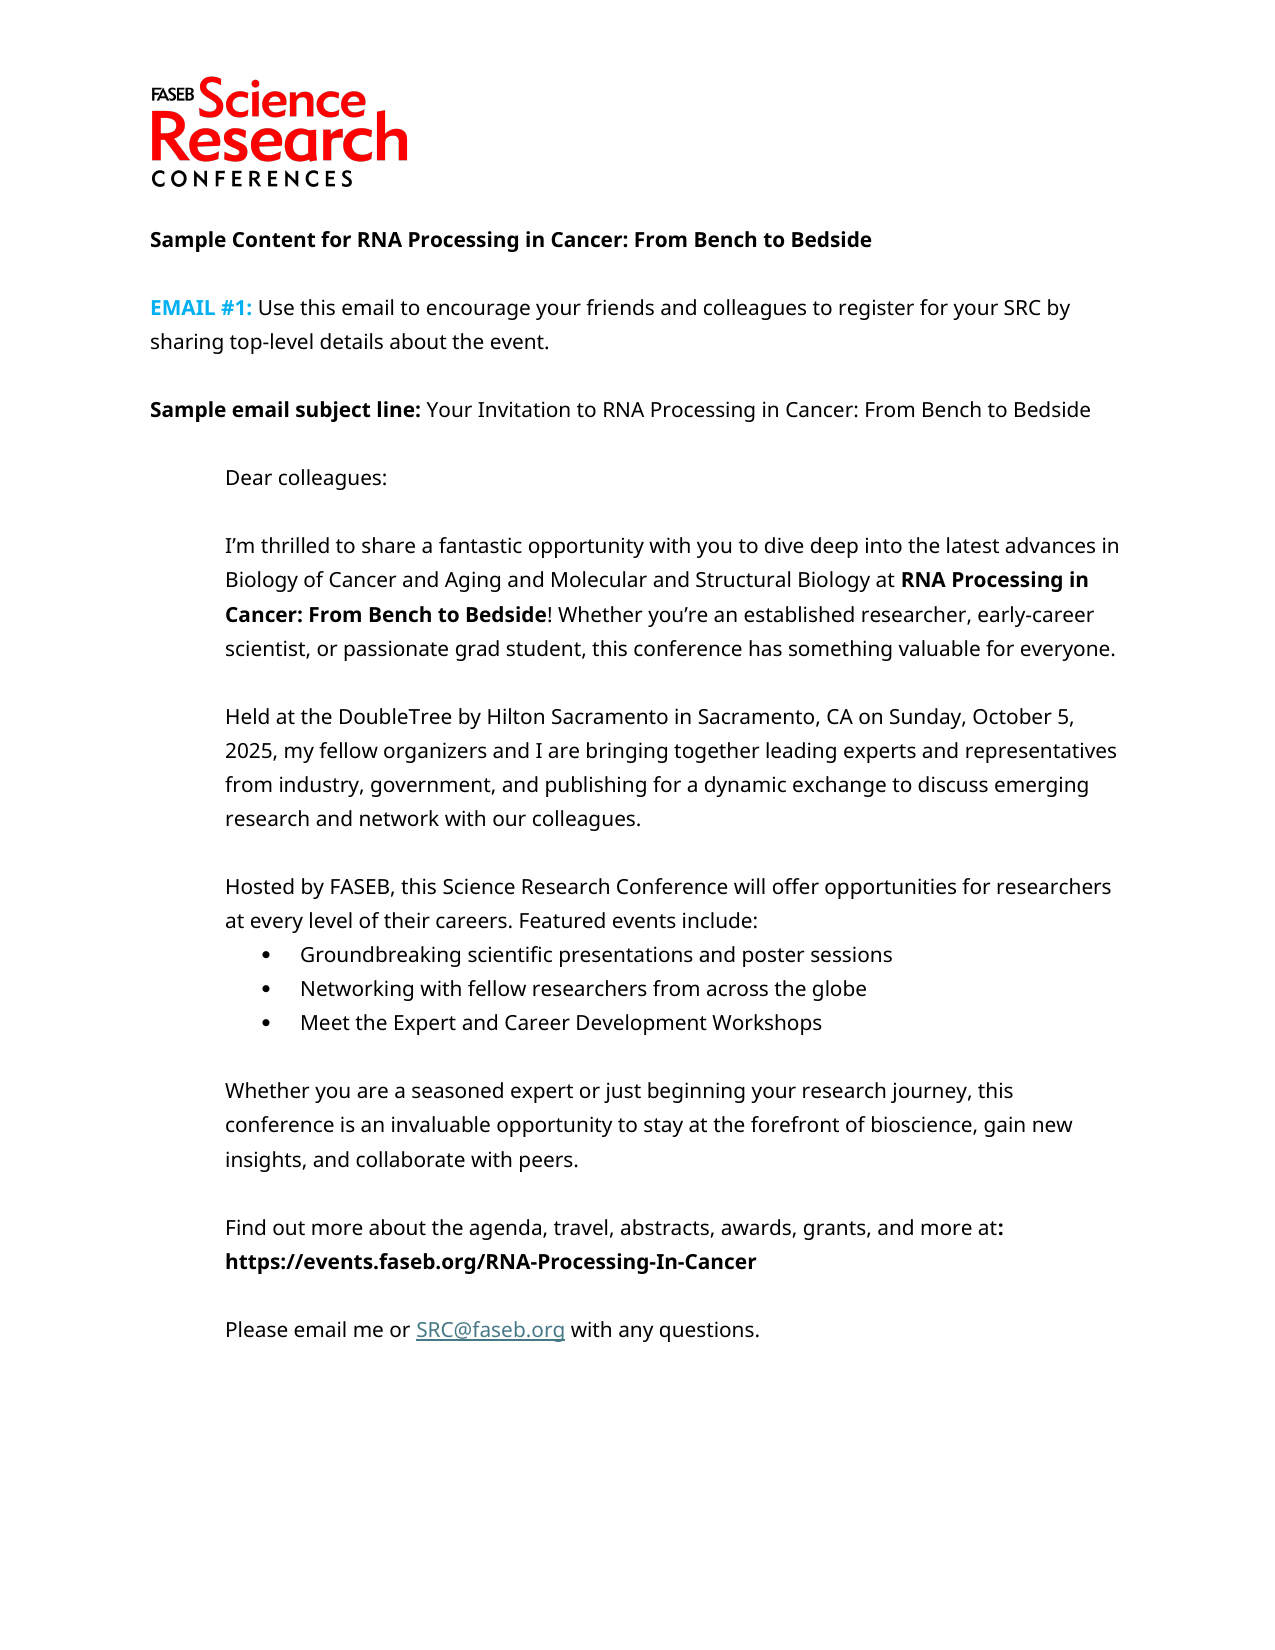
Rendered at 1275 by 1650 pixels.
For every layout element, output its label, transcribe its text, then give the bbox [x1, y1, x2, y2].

text I’m thrilled to share a fantastic opportunity with you to dive deep into the latest advances in Biology of Cancer and Aging and Molecular and Structural Biology at RNA Processing in Cancer: From Bench to Bedside! Whether you’re an established researcher, early-career scientist, or passionate grad student, this conference has something valuable for everyone. [225, 532, 1125, 662]
text Sample email subject line: Your Invitation to RNA Processing in Cancer: From Bench to Bedside [150, 395, 1125, 458]
text Hosted by FASEB, this Science Research Conference will offer opportunities for researchers at every level of their careers. Featured events include: [225, 872, 1125, 935]
list Networking with fellow researchers from across the globe [262, 974, 1125, 1003]
text Please email me or SRC@faseb.org with any questions. [225, 1315, 1125, 1343]
list Meet the Expert and Career Development Workshops [262, 1008, 1125, 1037]
text Find out more about the agenda, travel, abstracts, awards, grants, and more at: [225, 1213, 1125, 1241]
list Groundbreaking scientific presentations and poster sessions [262, 940, 1125, 969]
picture [150, 75, 408, 189]
text Held at the DoubleTree by Hilton Sacramento in Sacramento, CA on Sunday, October 5, 2025, my fellow organizers and I are bringing together leading experts and representatives from industry, government, and publishing for a dynamic exchange to discuss emerging research and network with our colleagues. [225, 702, 1125, 832]
text EMAIL #1: Use this email to encourage your friends and colleagues to register for your SRC by sharing top-level details about the event. [150, 293, 1125, 356]
text Sample Content for RNA Processing in Cancer: From Bench to Bedside [150, 225, 1125, 253]
text https://events.faseb.org/RNA-Processing-In-Cancer [225, 1247, 1125, 1275]
text Whether you are a seasoned expert or just beginning your research journey, this conference is an invaluable opportunity to stay at the forefront of bioscience, gain new insights, and collaborate with peers. [225, 1077, 1125, 1173]
text Dear colleagues: [225, 463, 1125, 492]
